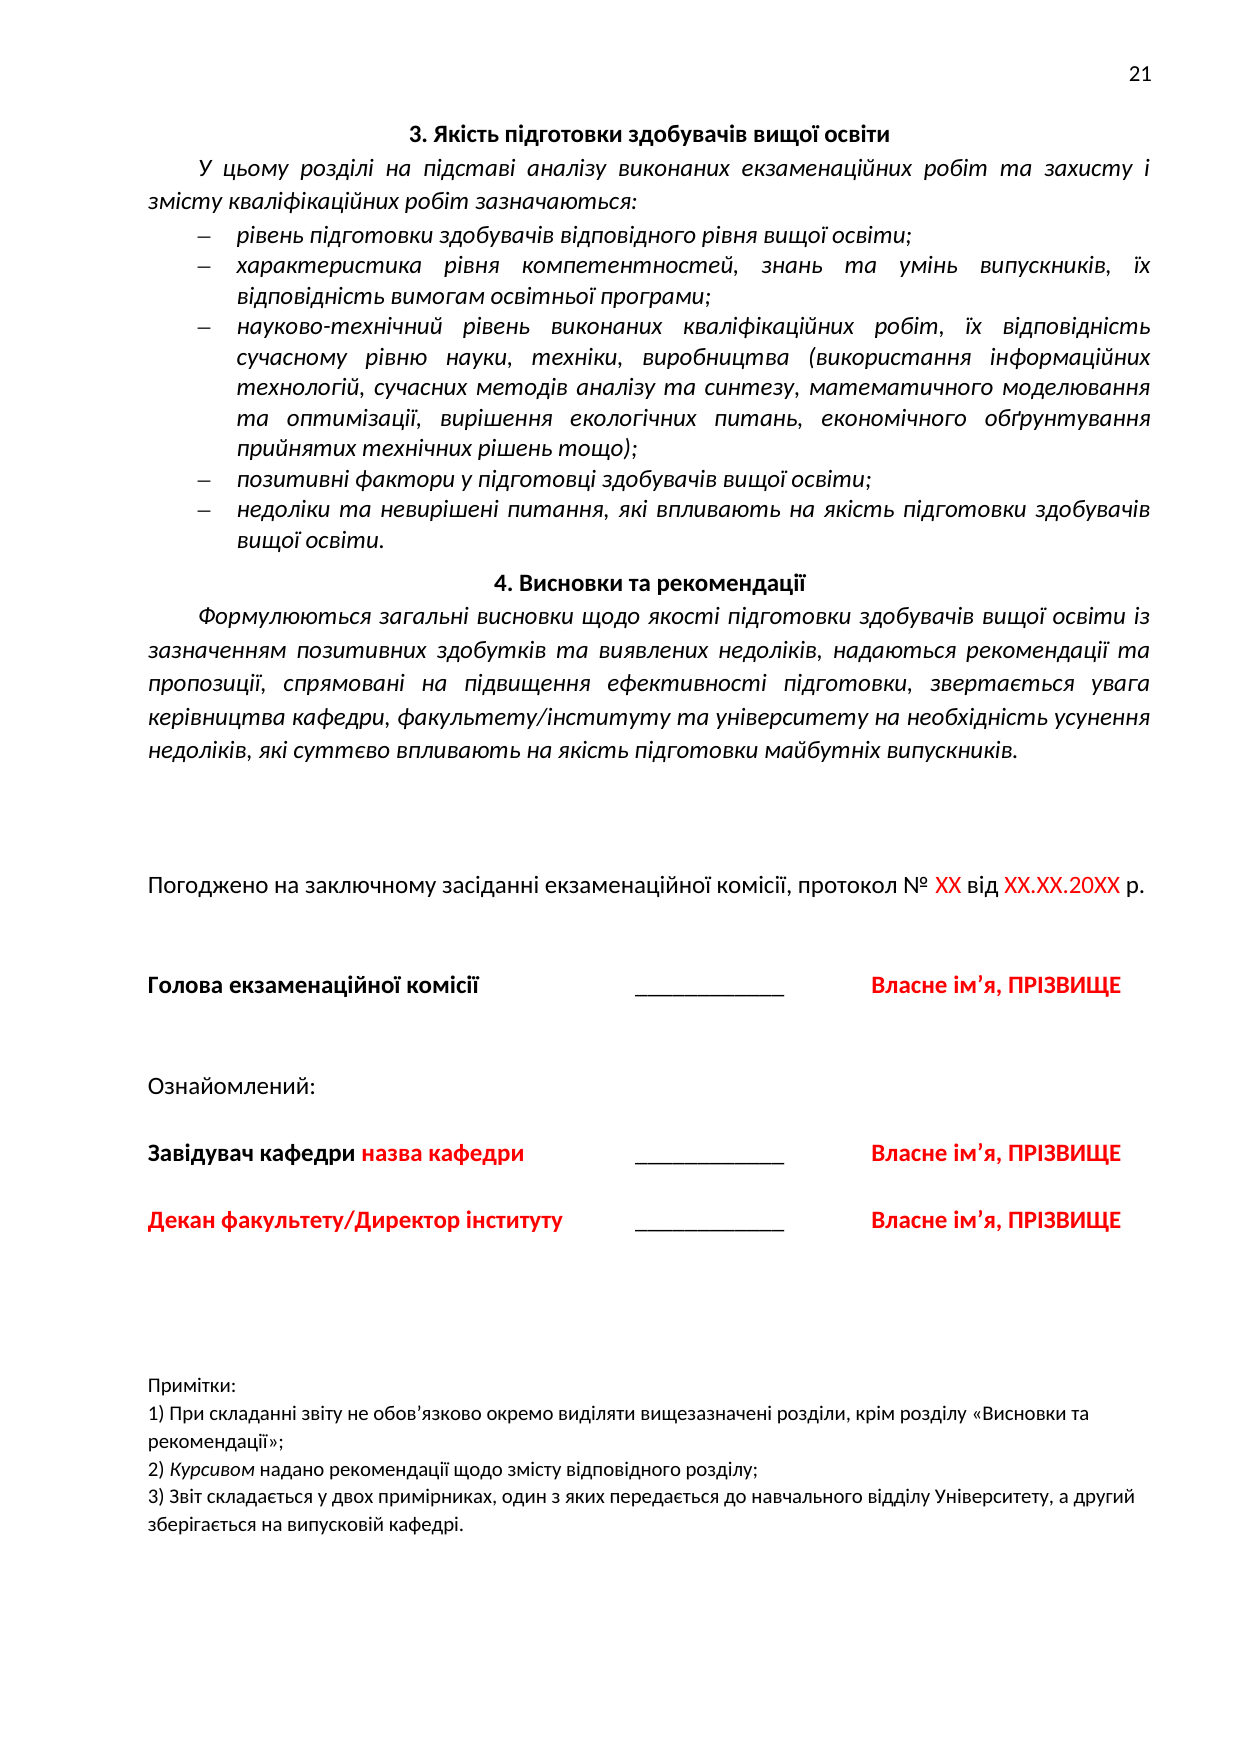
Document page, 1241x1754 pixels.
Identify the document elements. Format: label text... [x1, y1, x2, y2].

text 3. Якість підготовки здобувачів вищої освіти [148, 118, 1152, 149]
text позитивні фактори у підготовці здобувачів вищої освіти; [198, 463, 1152, 493]
text 1) При складанні звіту не обов’язково окремо виділяти вищезазначені розділи, крім розділу «Висновки та рекомендації»; [148, 1400, 1152, 1453]
text характеристика рівня компетентностей, знань та умінь випускників, їх відповідність вимогам освітньої програми; [198, 249, 1152, 310]
text науково-технічний рівень виконаних кваліфікаційних робіт, їх відповідність сучасному рівню науки, техніки, виробництва (використання інформаційних технологій, сучасних методів аналізу та синтезу, математичного моделювання та оптимізації, вирішення екологічних питань, економічного обґрунтування прийнятих технічних рішень тощо); [198, 310, 1152, 463]
text Формулюються загальні висновки щодо якості підготовки здобувачів вищої освіти із зазначенням позитивних здобутків та виявлених недоліків, надаються рекомендації та пропозиції, спрямовані на підвищення ефективності підготовки, звертається увага керівництва кафедри, факультету/інституту та університету на необхідність усунення недоліків, які суттєво впливають на якість підготовки майбутніх випускників. [148, 601, 1152, 765]
text Ознайомлений: [148, 1070, 1152, 1101]
text 4. Висновки та рекомендації [148, 567, 1152, 597]
text Декан факультету/Директор інституту ____________ Власне ім’я, ПРІЗВИЩЕ [148, 1204, 1152, 1235]
text 2) Курсивом надано рекомендації щодо змісту відповідного розділу; [148, 1456, 1152, 1481]
text У цьому розділі на підставі аналізу виконаних екзаменаційних робіт та захисту і змісту кваліфікаційних робіт зазначаються: [148, 152, 1152, 216]
text Примітки: [148, 1372, 1152, 1397]
text 3) Звіт складається у двох примірниках, один з яких передається до навчального відділу Університету, а другий зберігається на випусковій кафедрі. [148, 1484, 1152, 1537]
text Голова екзаменаційної комісії ____________ Власне ім’я, ПРІЗВИЩЕ [148, 969, 1152, 1000]
text рівень підготовки здобувачів відповідного рівня вищої освіти; [198, 219, 1152, 249]
text Погоджено на заключному засіданні екзаменаційної комісії, протокол № ХХ від ХХ.ХХ.20ХХ р. [148, 869, 1152, 899]
text недоліки та невирішені питання, які впливають на якість підготовки здобувачів вищої освіти. [198, 493, 1152, 554]
text Завідувач кафедри назва кафедри ____________ Власне ім’я, ПРІЗВИЩЕ [148, 1137, 1152, 1168]
